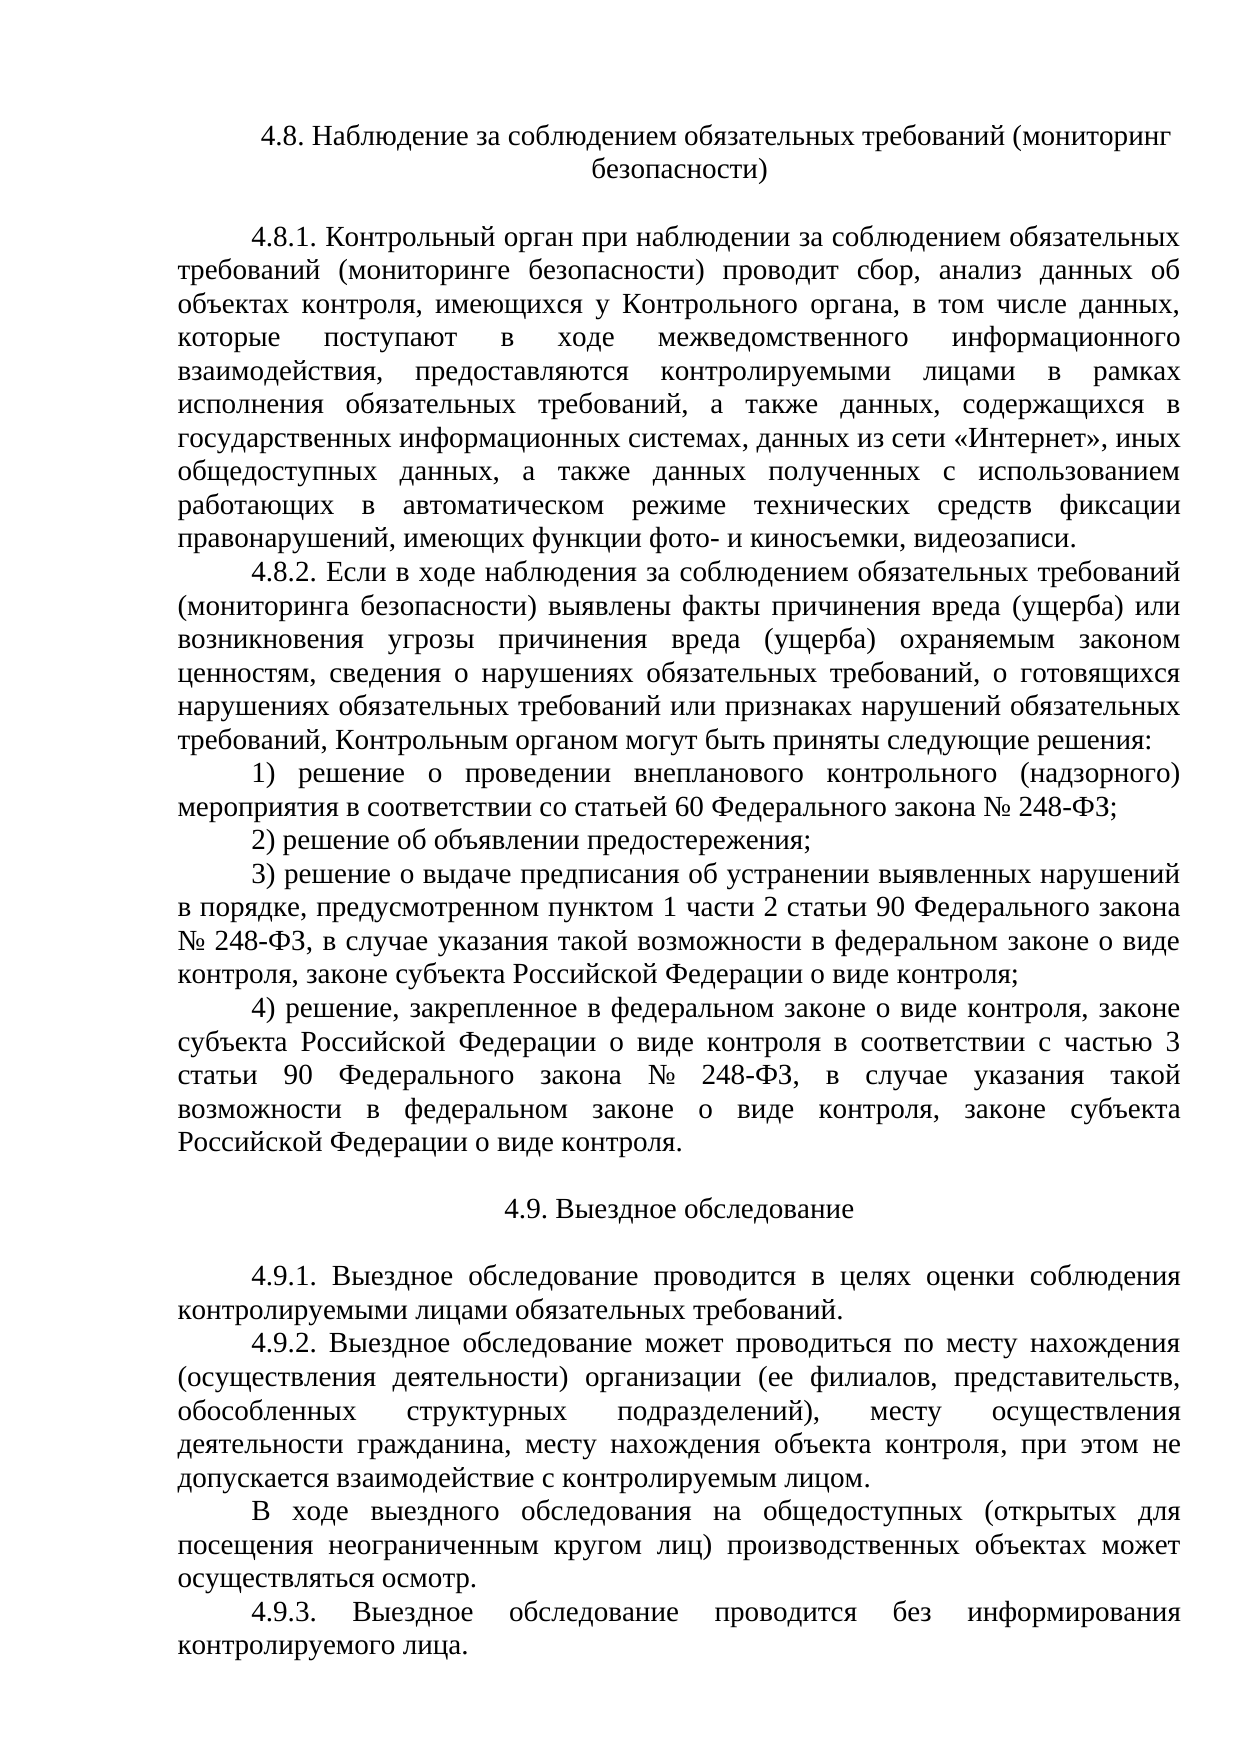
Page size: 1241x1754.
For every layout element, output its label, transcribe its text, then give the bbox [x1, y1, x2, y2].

list 4.9.1. Выездное обследование проводится в целях оценки соблюдения контролируемыми лицами обязательных требований. [177, 1258, 1181, 1326]
list 4.8.1. Контрольный орган при наблюдении за соблюдением обязательных требований (мониторинге безопасности) проводит сбор, анализ данных об объектах контроля, имеющихся у Контрольного органа, в том числе данных, которые поступают в ходе межведомственного информационного взаимодействия, предоставляются контролируемыми лицами в рамках исполнения обязательных требований, а также данных, содержащихся в государственных информационных системах, данных из сети «Интернет», иных общедоступных данных, а также данных полученных с использованием работающих в автоматическом режиме технических средств фиксации правонарушений, имеющих функции фото- и киносъемки, видеозаписи. [177, 219, 1181, 554]
text 3) решение о выдаче предписания об устранении выявленных нарушений в порядке, предусмотренном пунктом 1 части 2 статьи 90 Федерального закона № 248-ФЗ, в случае указания такой возможности в федеральном законе о виде контроля, законе субъекта Российской Федерации о виде контроля; [177, 856, 1181, 990]
text 2) решение об объявлении предостережения; [177, 822, 1181, 856]
text 4.8. Наблюдение за соблюдением обязательных требований (мониторинг безопасности) [177, 118, 1181, 185]
text В ходе выездного обследования на общедоступных (открытых для посещения неограниченным кругом лиц) производственных объектах может осуществляться осмотр. [177, 1493, 1181, 1594]
list 4.9.3. Выездное обследование проводится без информирования контролируемого лица. [177, 1594, 1181, 1661]
list 4.9.2. Выездное обследование может проводиться по месту нахождения (осуществления деятельности) организации (ее филиалов, представительств, обособленных структурных подразделений), месту осуществления деятельности гражданина, месту нахождения объекта контроля, при этом не допускается взаимодействие с контролируемым лицом. [177, 1326, 1181, 1493]
text 1) решение о проведении внепланового контрольного (надзорного) мероприятия в соответствии со статьей 60 Федерального закона № 248-ФЗ; [177, 755, 1181, 822]
text 4.9. Выездное обследование [177, 1191, 1181, 1225]
text 4) решение, закрепленное в федеральном законе о виде контроля, законе субъекта Российской Федерации о виде контроля в соответствии с частью 3 статьи 90 Федерального закона № 248-ФЗ, в случае указания такой возможности в федеральном законе о виде контроля, законе субъекта Российской Федерации о виде контроля. [177, 990, 1181, 1158]
text 4.8.2. Если в ходе наблюдения за соблюдением обязательных требований (мониторинга безопасности) выявлены факты причинения вреда (ущерба) или возникновения угрозы причинения вреда (ущерба) охраняемым законом ценностям, сведения о нарушениях обязательных требований, о готовящихся нарушениях обязательных требований или признаках нарушений обязательных требований, Контрольным органом могут быть приняты следующие решения: [177, 554, 1181, 755]
